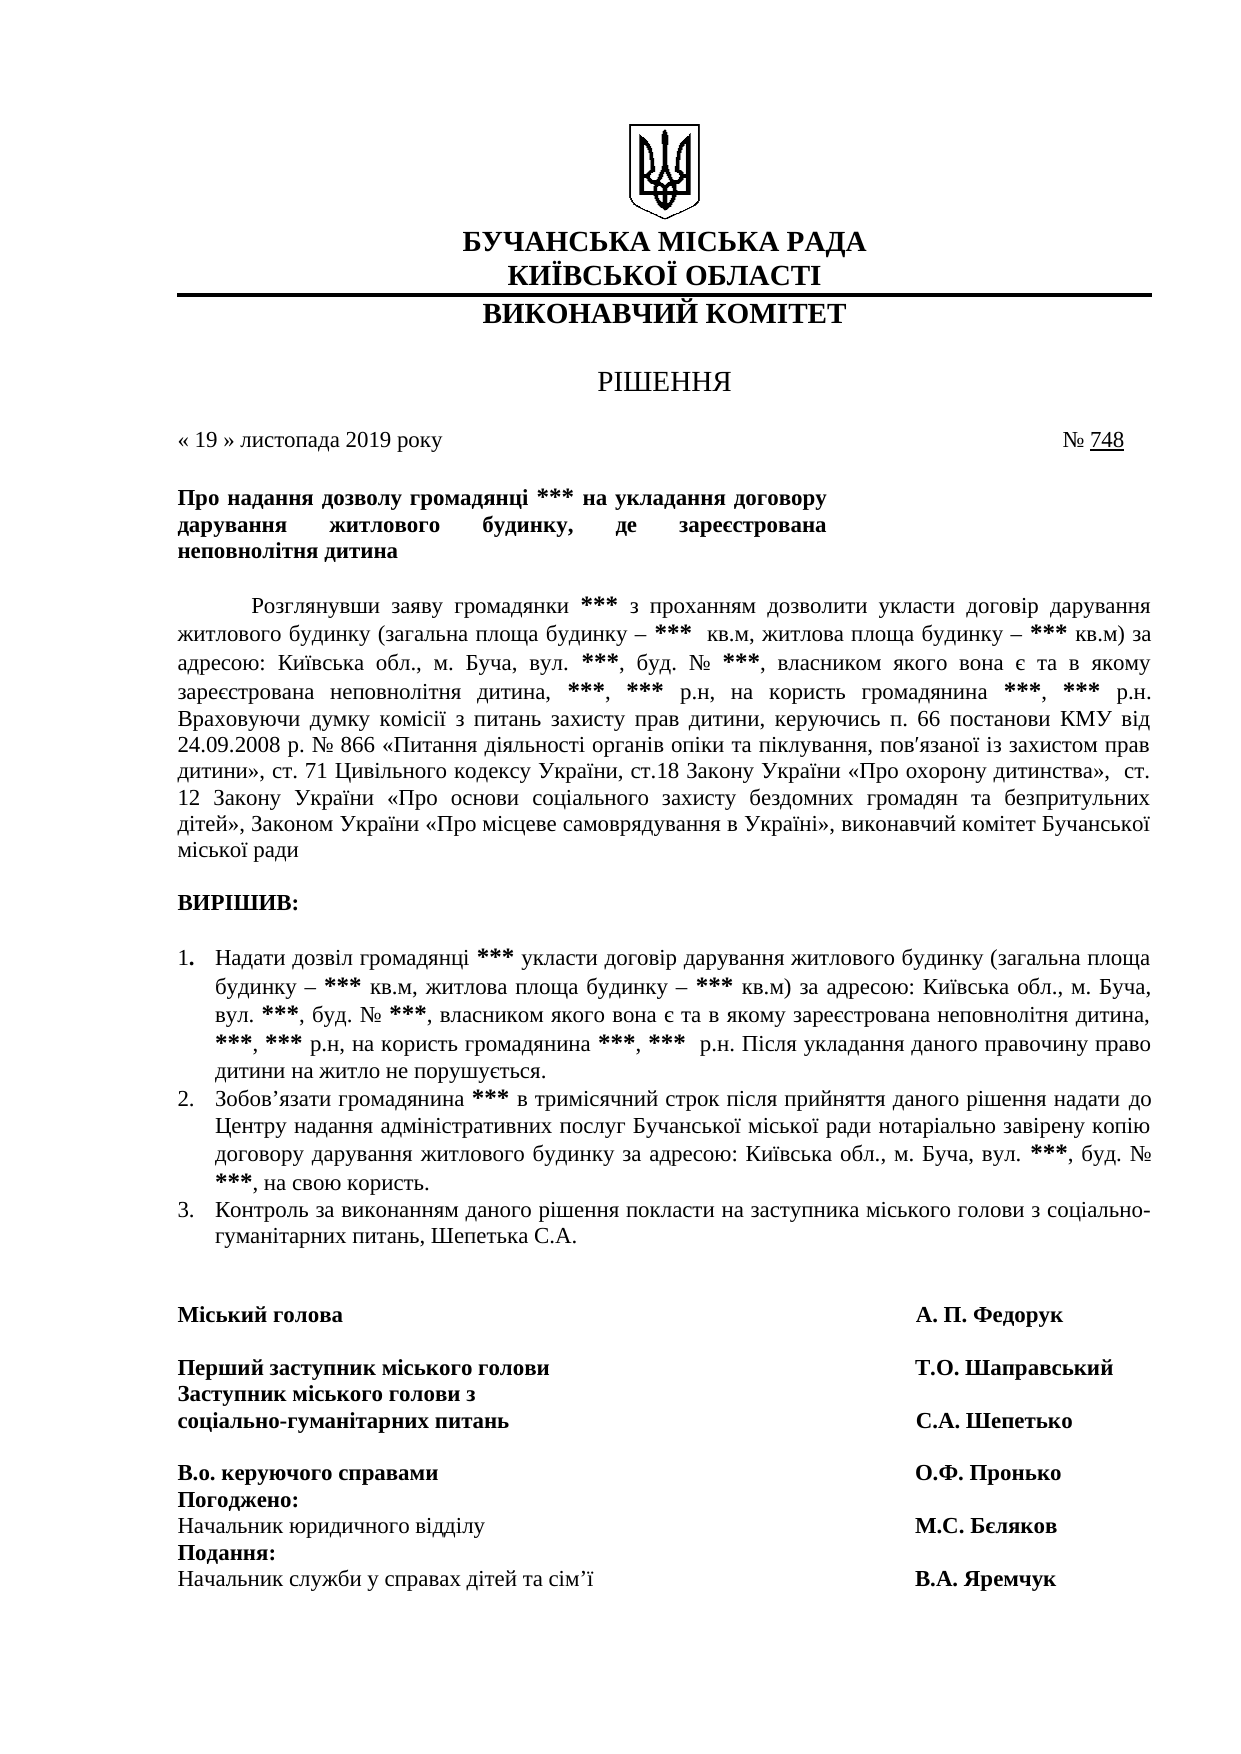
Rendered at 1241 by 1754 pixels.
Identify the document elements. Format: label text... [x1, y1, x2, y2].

text 3. Контроль за виконанням даного рішення покласти на заступника міського голови з соціально-гуманітарних питань, Шепетька С.А. [177, 1196, 1152, 1249]
text соціально-гуманітарних питань С.А. Шепетько [177, 1407, 1152, 1433]
text РІШЕННЯ [177, 364, 1152, 397]
text Розглянувши заяву громадянки *** з проханням дозволити укласти договір дарування житлового будинку (загальна площа будинку – *** кв.м, житлова площа будинку – *** кв.м) за адресою: Київська обл., м. Буча, вул. ***, буд. № ***, власником якого вона є та в якому зареєстрована неповнолітня дитина, ***, *** р.н, на користь громадянина ***, *** р.н. Враховуючи думку комісії з питань захисту прав дитини, керуючись п. 66 постанови КМУ від 24.09.2008 р. № 866 «Питання діяльності органів опіки та піклування, пов′язаної із захистом прав дитини», ст. 71 Цивільного кодексу України, ст.18 Закону України «Про охорону дитинства», ст. 12 Закону України «Про основи соціального захисту бездомних громадян та безпритульних дітей», Законом України «Про місцеве самоврядування в Україні», виконавчий комітет Бучанської міської ради [177, 590, 1152, 863]
text Міський голова А. П. Федорук [177, 1301, 1152, 1328]
text ВИКОНАВЧИЙ КОМІТЕТ [177, 297, 1152, 330]
text 1. Надати дозвіл громадянці *** укласти договір дарування житлового будинку (загальна площа будинку – *** кв.м, житлова площа будинку – *** кв.м) за адресою: Київська обл., м. Буча, вул. ***, буд. № ***, власником якого вона є та в якому зареєстрована неповнолітня дитина, ***, *** р.н, на користь громадянина ***, *** р.н. Після укладання даного правочину право дитини на житло не порушується. [177, 942, 1152, 1083]
text Начальник служби у справах дітей та сім’ї В.А. Яремчук [177, 1565, 1152, 1591]
text Заступник міського голови з [177, 1380, 1152, 1407]
text 2. Зобов’язати громадянина *** в тримісячний строк після прийняття даного рішення надати до Центру надання адміністративних послуг Бучанської міської ради нотаріально завірену копію договору дарування житлового будинку за адресою: Київська обл., м. Буча, вул. ***, буд. № ***, на свою користь. [177, 1083, 1152, 1196]
text Начальник юридичного відділу М.С. Бєляков [177, 1512, 1152, 1538]
text « 19 » листопада 2019 року № 748 [177, 426, 1152, 453]
text Про надання дозволу громадянці *** на укладання договору дарування житлового будинку, де зареєстрована неповнолітня дитина [177, 482, 827, 563]
text Перший заступник міського голови Т.О. Шаправський [177, 1354, 1152, 1380]
text Подання: [177, 1538, 1152, 1565]
text БУЧАНСЬКА МІСЬКА РАДА [177, 224, 1152, 258]
text Погоджено: [177, 1486, 1152, 1512]
text В.о. керуючого справами О.Ф. Пронько [177, 1459, 1152, 1486]
text ВИРІШИВ: [177, 889, 1152, 916]
text КИЇВСЬКОЇ ОБЛАСТІ [177, 258, 1152, 293]
